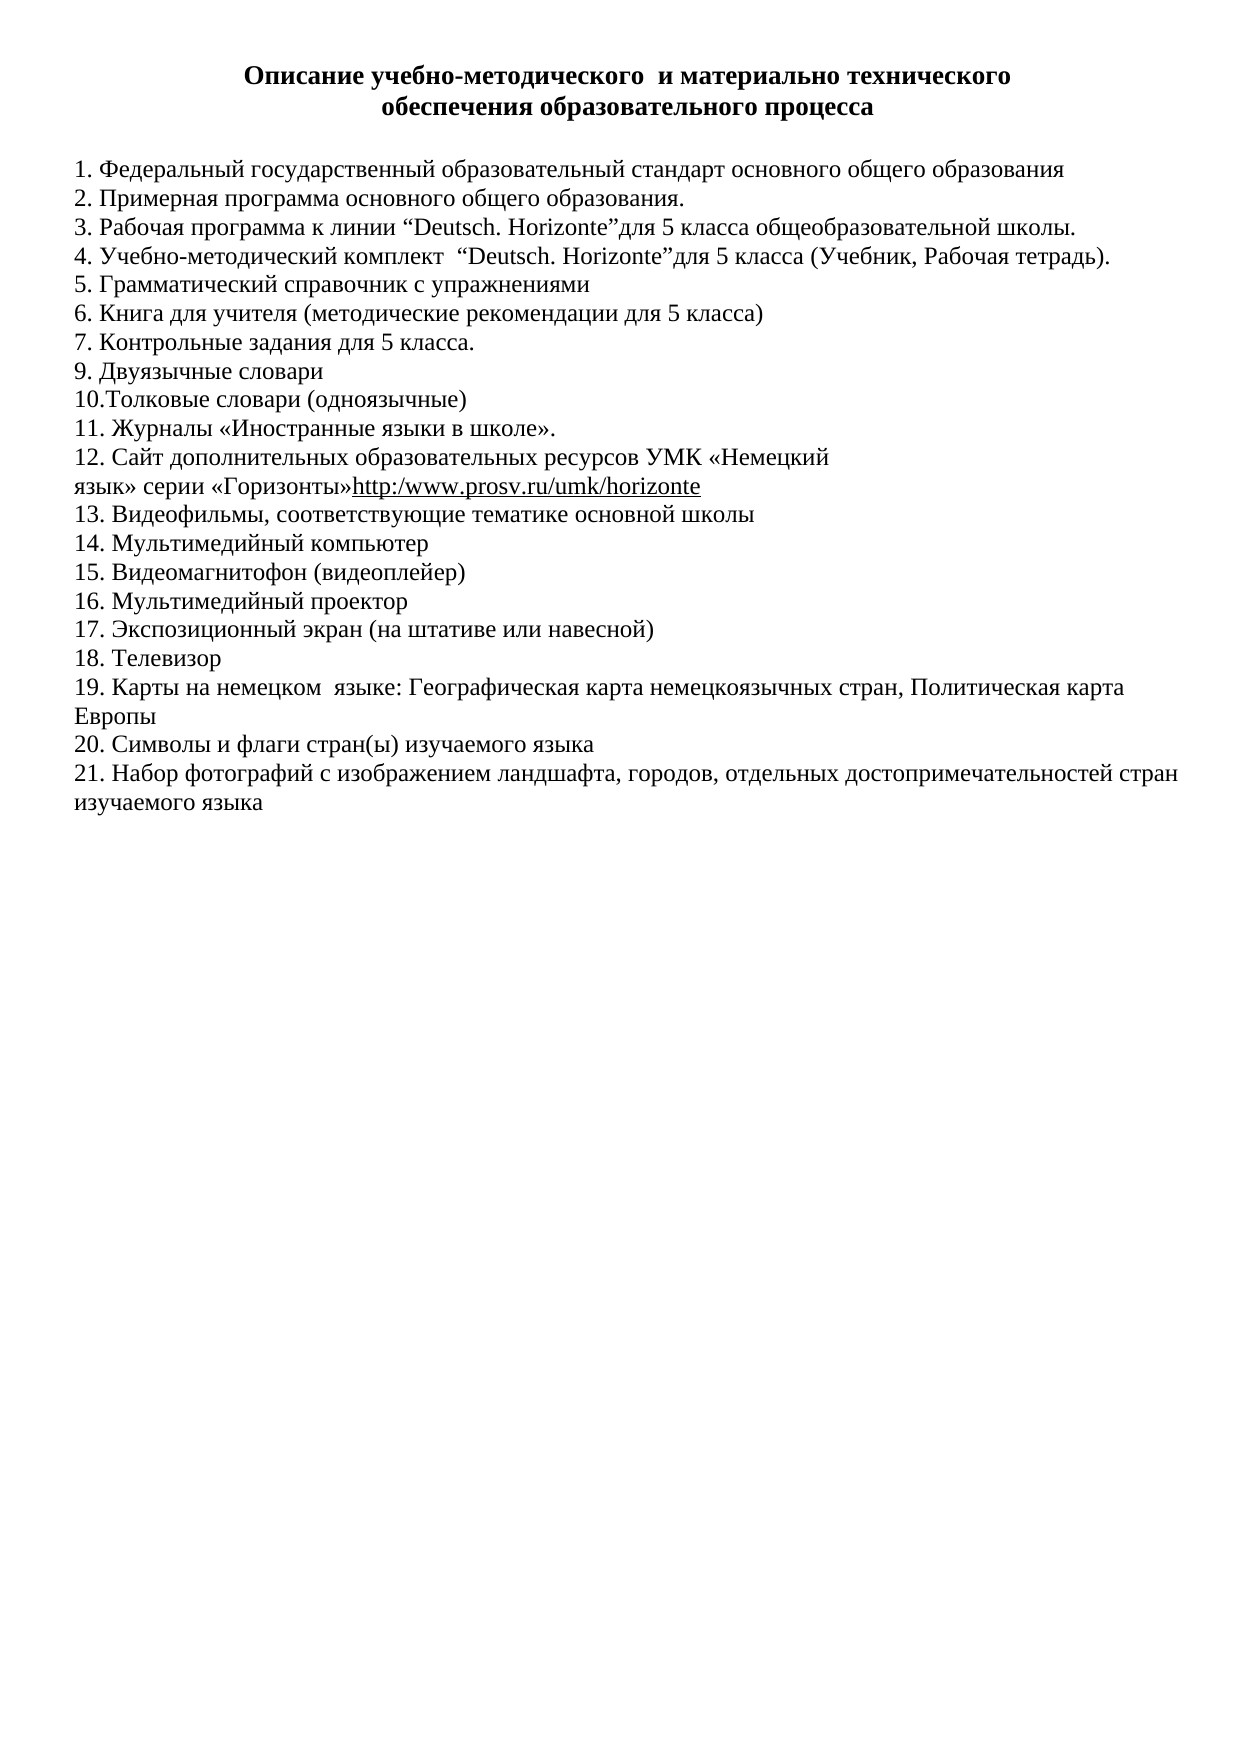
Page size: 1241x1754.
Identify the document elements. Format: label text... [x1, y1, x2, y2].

text 20. Символы и флаги стран(ы) изучаемого языка [74, 729, 1181, 758]
text 9. Двуязычные словари [74, 356, 1181, 384]
text 13. Видеофильмы, соответствующие тематике основной школы [74, 499, 1181, 528]
text 10.Толковые словари (одноязычные) [74, 384, 1181, 413]
text 4. Учебно-методический комплект “Deutsch. Horizonte”для 5 класса (Учебник, Рабочая тетрадь). [74, 241, 1181, 269]
text 15. Видеомагнитофон (видеоплейер) [74, 557, 1181, 586]
text 18. Телевизор [74, 643, 1181, 672]
text 1. Федеральный государственный образовательный стандарт основного общего образования [74, 154, 1181, 183]
text 12. Сайт дополнительных образовательных ресурсов УМК «Немецкий язык» серии «Горизонты»http:/www.prosv.ru/umk/horizonte [74, 442, 1181, 499]
text 16. Мультимедийный проектор [74, 586, 1181, 614]
text 5. Грамматический справочник с упражнениями [74, 269, 1181, 298]
text 19. Карты на немецком языке: Географическая карта немецкоязычных стран, Политическая карта Европы [74, 672, 1181, 729]
text 21. Набор фотографий с изображением ландшафта, городов, отдельных достопримечательностей стран изучаемого языка [74, 758, 1181, 816]
text 2. Примерная программа основного общего образования. [74, 183, 1181, 212]
text 14. Мультимедийный компьютер [74, 528, 1181, 557]
text Описание учебно-методического и материально технического [74, 59, 1181, 90]
text 6. Книга для учителя (методические рекомендации для 5 класса) [74, 298, 1181, 327]
text 17. Экспозиционный экран (на штативе или навесной) [74, 614, 1181, 643]
text обеспечения образовательного процесса [74, 90, 1181, 121]
text 11. Журналы «Иностранные языки в школе». [74, 413, 1181, 442]
text 3. Рабочая программа к линии “Deutsch. Horizonte”для 5 класса общеобразовательной школы. [74, 212, 1181, 241]
text 7. Контрольные задания для 5 класса. [74, 327, 1181, 356]
